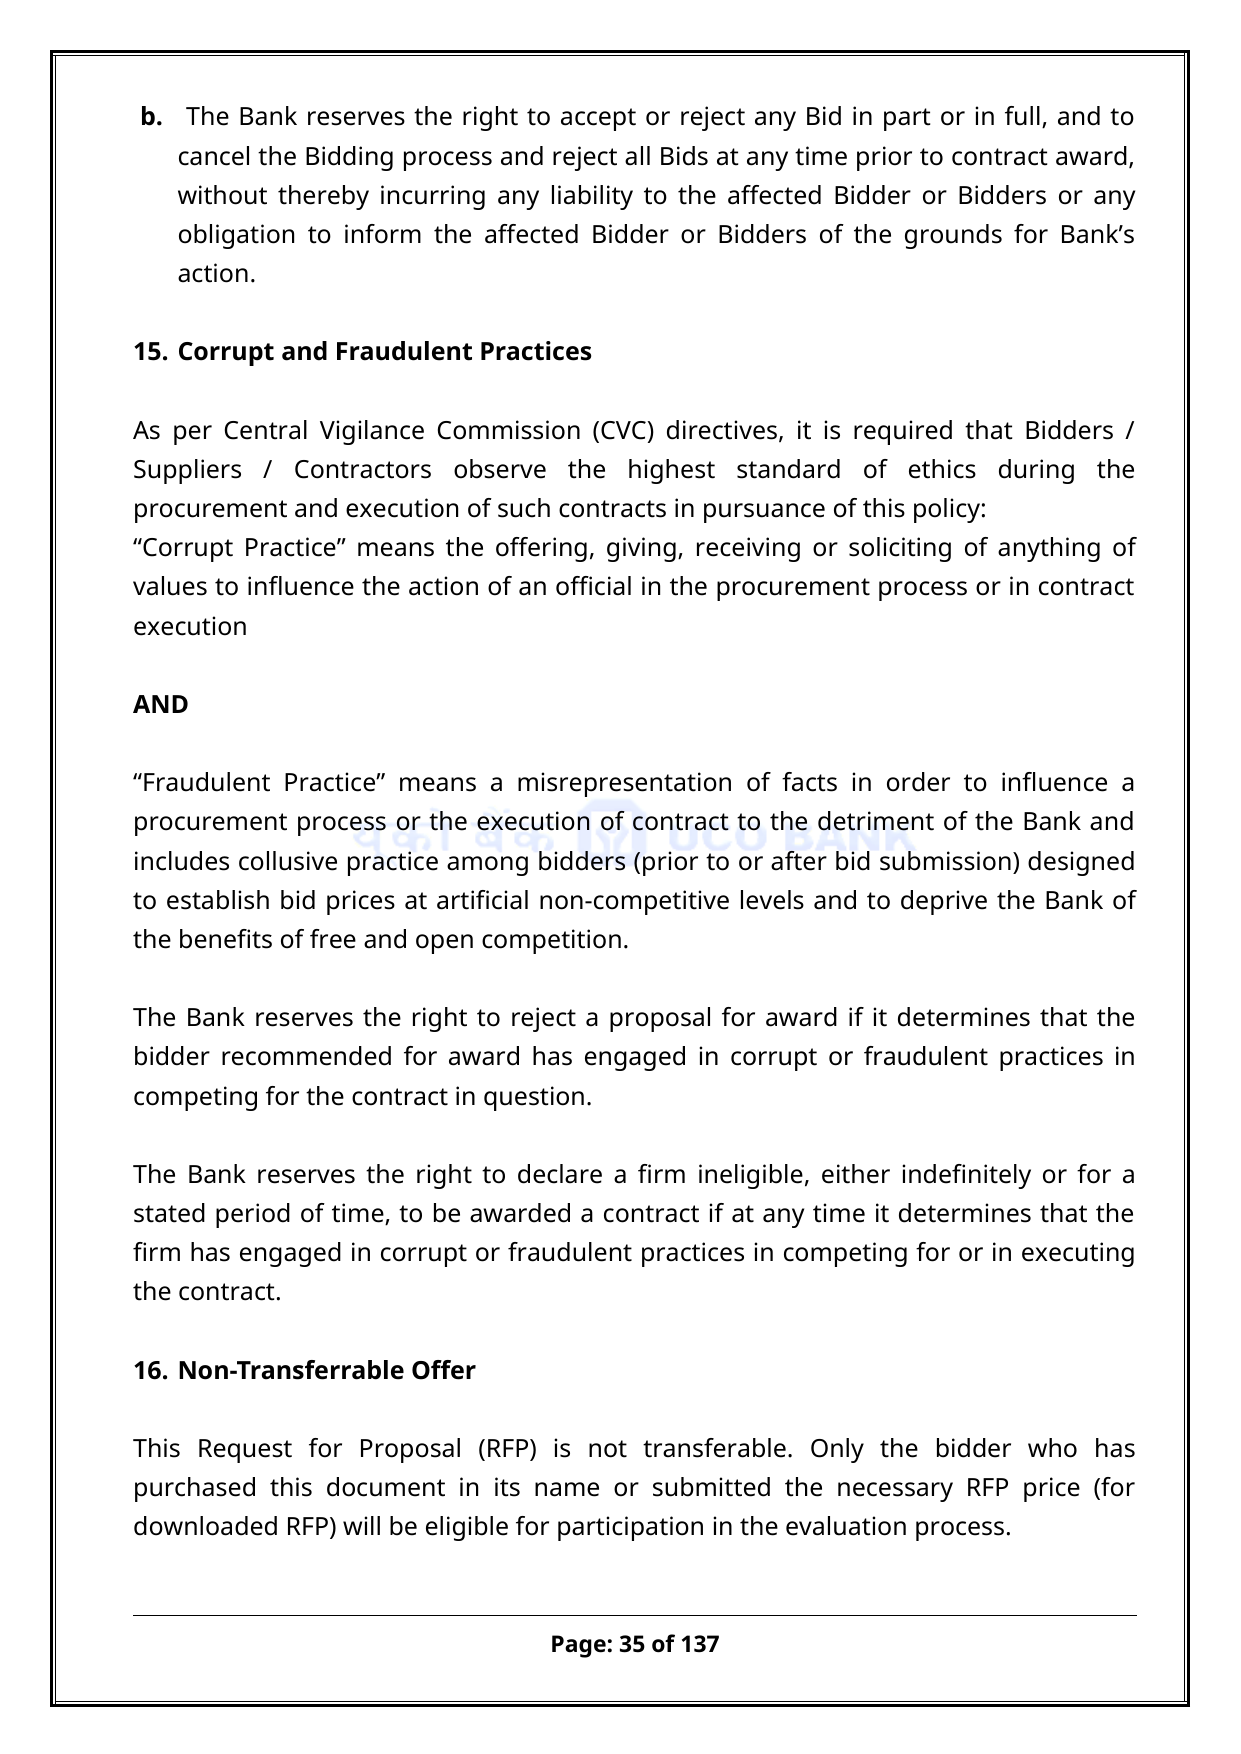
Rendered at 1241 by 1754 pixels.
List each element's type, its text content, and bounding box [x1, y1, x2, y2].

subtitle Non-Transferrable Offer [133, 1352, 1137, 1386]
text “Fraudulent Practice” means a misrepresentation of facts in order to influence a procurement process or the execution of contract to the detriment of the Bank and includes collusive practice among bidders (prior to or after bid submission) designed to establish bid prices at artificial non-competitive levels and to deprive the Bank of the benefits of free and open competition. [133, 765, 1137, 956]
subtitle Corrupt and Fraudulent Practices [133, 334, 1137, 368]
text The Bank reserves the right to declare a firm ineligible, either indefinitely or for a stated period of time, to be awarded a contract if at any time it determines that the firm has engaged in corrupt or fraudulent practices in competing for or in executing the contract. [133, 1156, 1137, 1308]
text The Bank reserves the right to reject a proposal for award if it determines that the bidder recommended for award has engaged in corrupt or fraudulent practices in competing for the contract in question. [133, 1000, 1137, 1112]
list The Bank reserves the right to accept or reject any Bid in part or in full, and to cancel the Bidding process and reject all Bids at any time prior to contract award, without thereby incurring any liability to the affected Bidder or Bidders or any obligation to inform the affected Bidder or Bidders of the grounds for Bank’s action. [140, 99, 1137, 290]
text AND [133, 686, 1137, 721]
text “Corrupt Practice” means the offering, giving, receiving or soliciting of anything of values to influence the action of an official in the procurement process or in contract execution [133, 530, 1137, 642]
text This Request for Proposal (RFP) is not transferable. Only the bidder who has purchased this document in its name or submitted the necessary RFP price (for downloaded RFP) will be eligible for participation in the evaluation process. [133, 1431, 1137, 1543]
text As per Central Vigilance Commission (CVC) directives, it is required that Bidders / Suppliers / Contractors observe the highest standard of ethics during the procurement and execution of such contracts in pursuance of this policy: [133, 412, 1137, 525]
